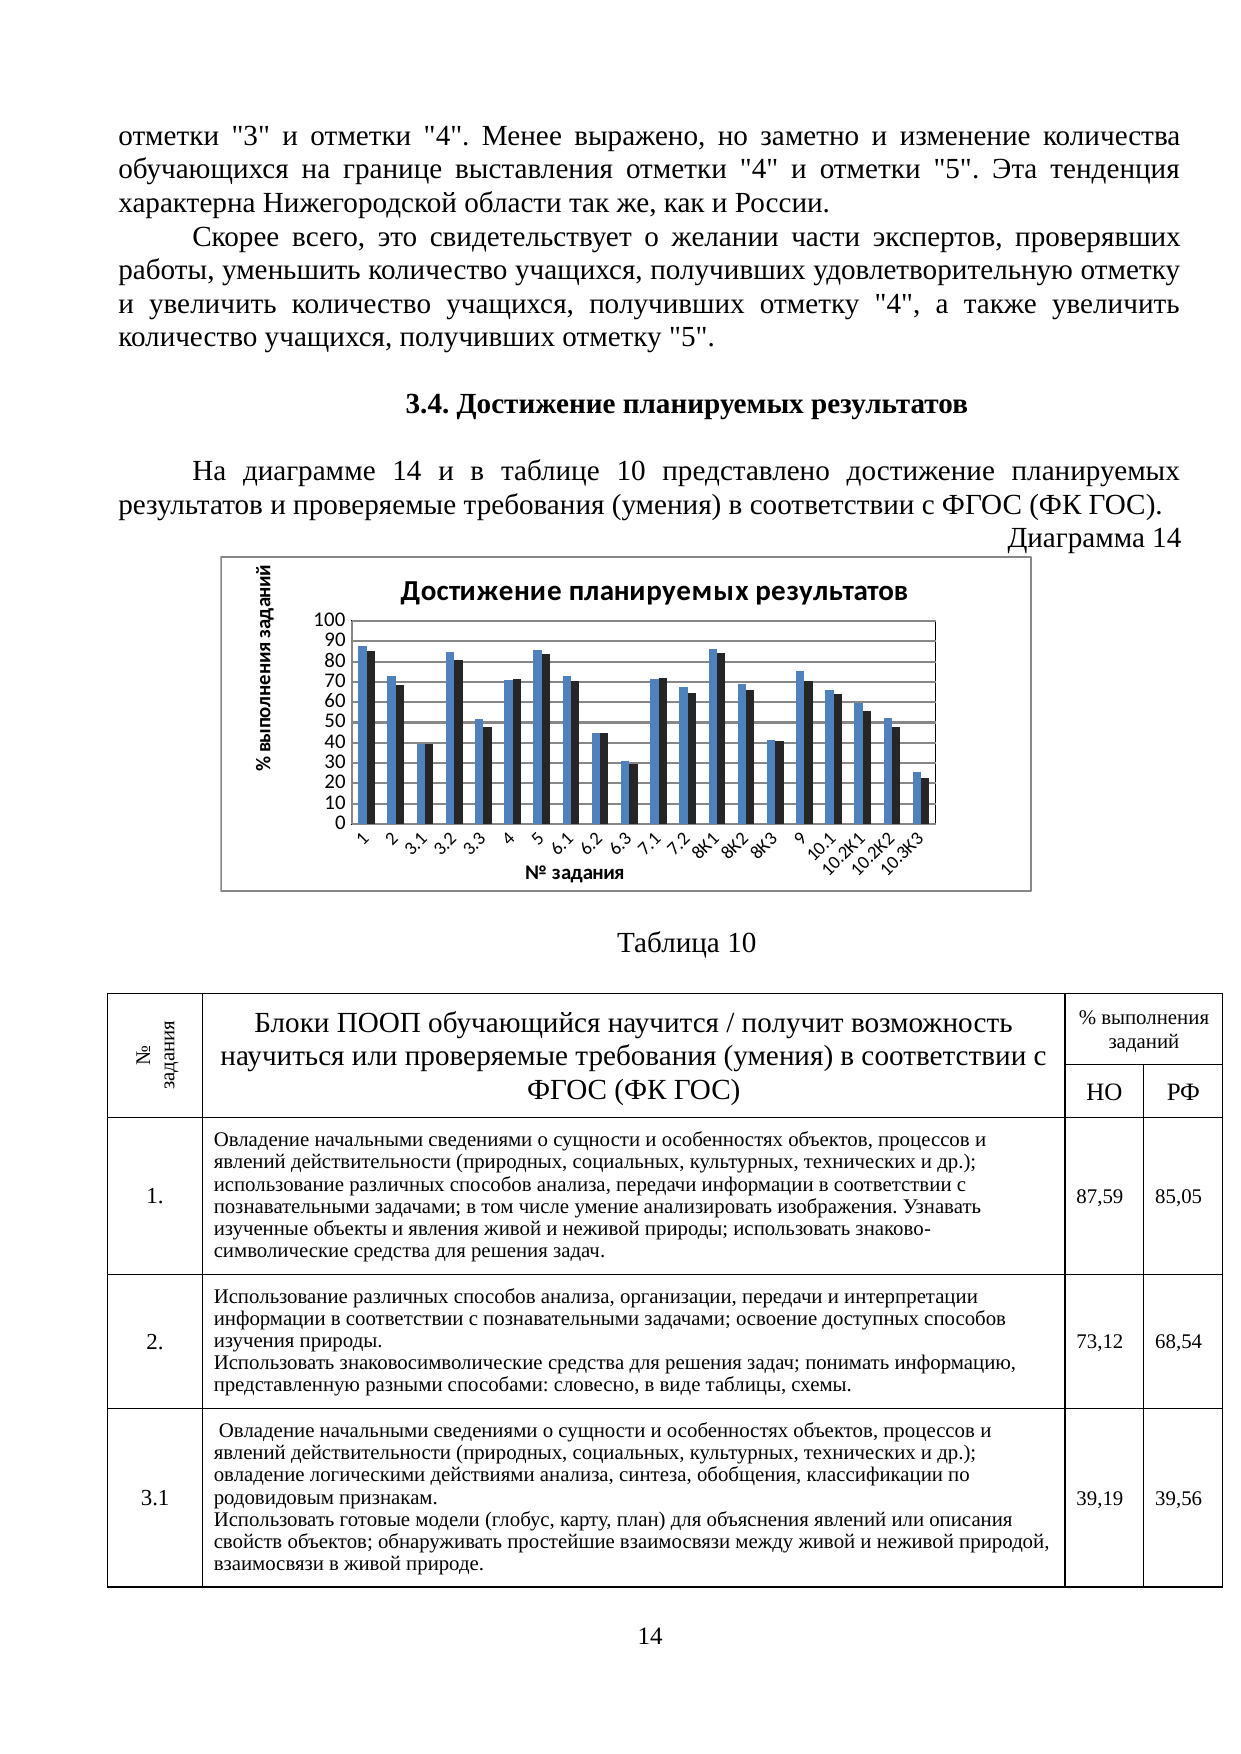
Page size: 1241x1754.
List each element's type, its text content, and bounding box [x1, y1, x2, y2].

table_header № задания [108, 994, 202, 1117]
table_cell 39,19 [1066, 1409, 1143, 1586]
table_header Блоки ПООП обучающийся научится / получит возможность научиться или проверяемые требования (умения) в соответствии с ФГОС (ФК ГОС) [203, 994, 1064, 1117]
table_cell 2. [108, 1275, 202, 1408]
text Таблица 10 [118, 926, 1181, 959]
text Диаграмма 14 [118, 521, 1181, 554]
table_cell Овладение начальными сведениями о сущности и особенностях объектов, процессов и явлений действительности (природных, социальных, культурных, технических и др.); использование различных способов анализа, передачи информации в соответствии с познавательными задачами; в том числе умение анализировать изображения. Узнавать изученные объекты и явления живой и неживой природы; использовать знаковосимволические средства для решения задач. [203, 1118, 1064, 1273]
table_cell 39,56 [1144, 1409, 1222, 1586]
table_cell РФ [1144, 1065, 1222, 1117]
table_cell 1. [108, 1118, 202, 1273]
text Скорее всего, это свидетельствует о желании части экспертов, проверявших работы, уменьшить количество учащихся, получивших удовлетворительную отметку и увеличить количество учащихся, получивших отметку "4", а также увеличить количество учащихся, получивших отметку "5". [118, 219, 1181, 353]
table_cell 68,54 [1144, 1275, 1222, 1408]
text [118, 118, 1181, 219]
table_cell 73,12 [1066, 1275, 1143, 1408]
table_cell 3.1 [108, 1409, 202, 1586]
table_cell НО [1066, 1065, 1143, 1117]
table_cell 85,05 [1144, 1118, 1222, 1273]
text На диаграмме 14 и в таблице 10 представлено достижение планируемых результатов и проверяемые требования (умения) в соответствии с ФГОС (ФК ГОС). [118, 453, 1181, 521]
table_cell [203, 1409, 1064, 1586]
table_cell Использование различных способов анализа, организации, передачи и интерпретации информации в соответствии с познавательными задачами; освоение доступных способов изучения природы. Использовать знаковосимволические средства для решения задач; понимать информацию, представленную разными способами: словесно, в виде таблицы, схемы. [203, 1275, 1064, 1408]
table_header % выполнения заданий [1066, 994, 1222, 1064]
table_cell 87,59 [1066, 1118, 1143, 1273]
text 3.4. Достижение планируемых результатов [118, 386, 1181, 420]
